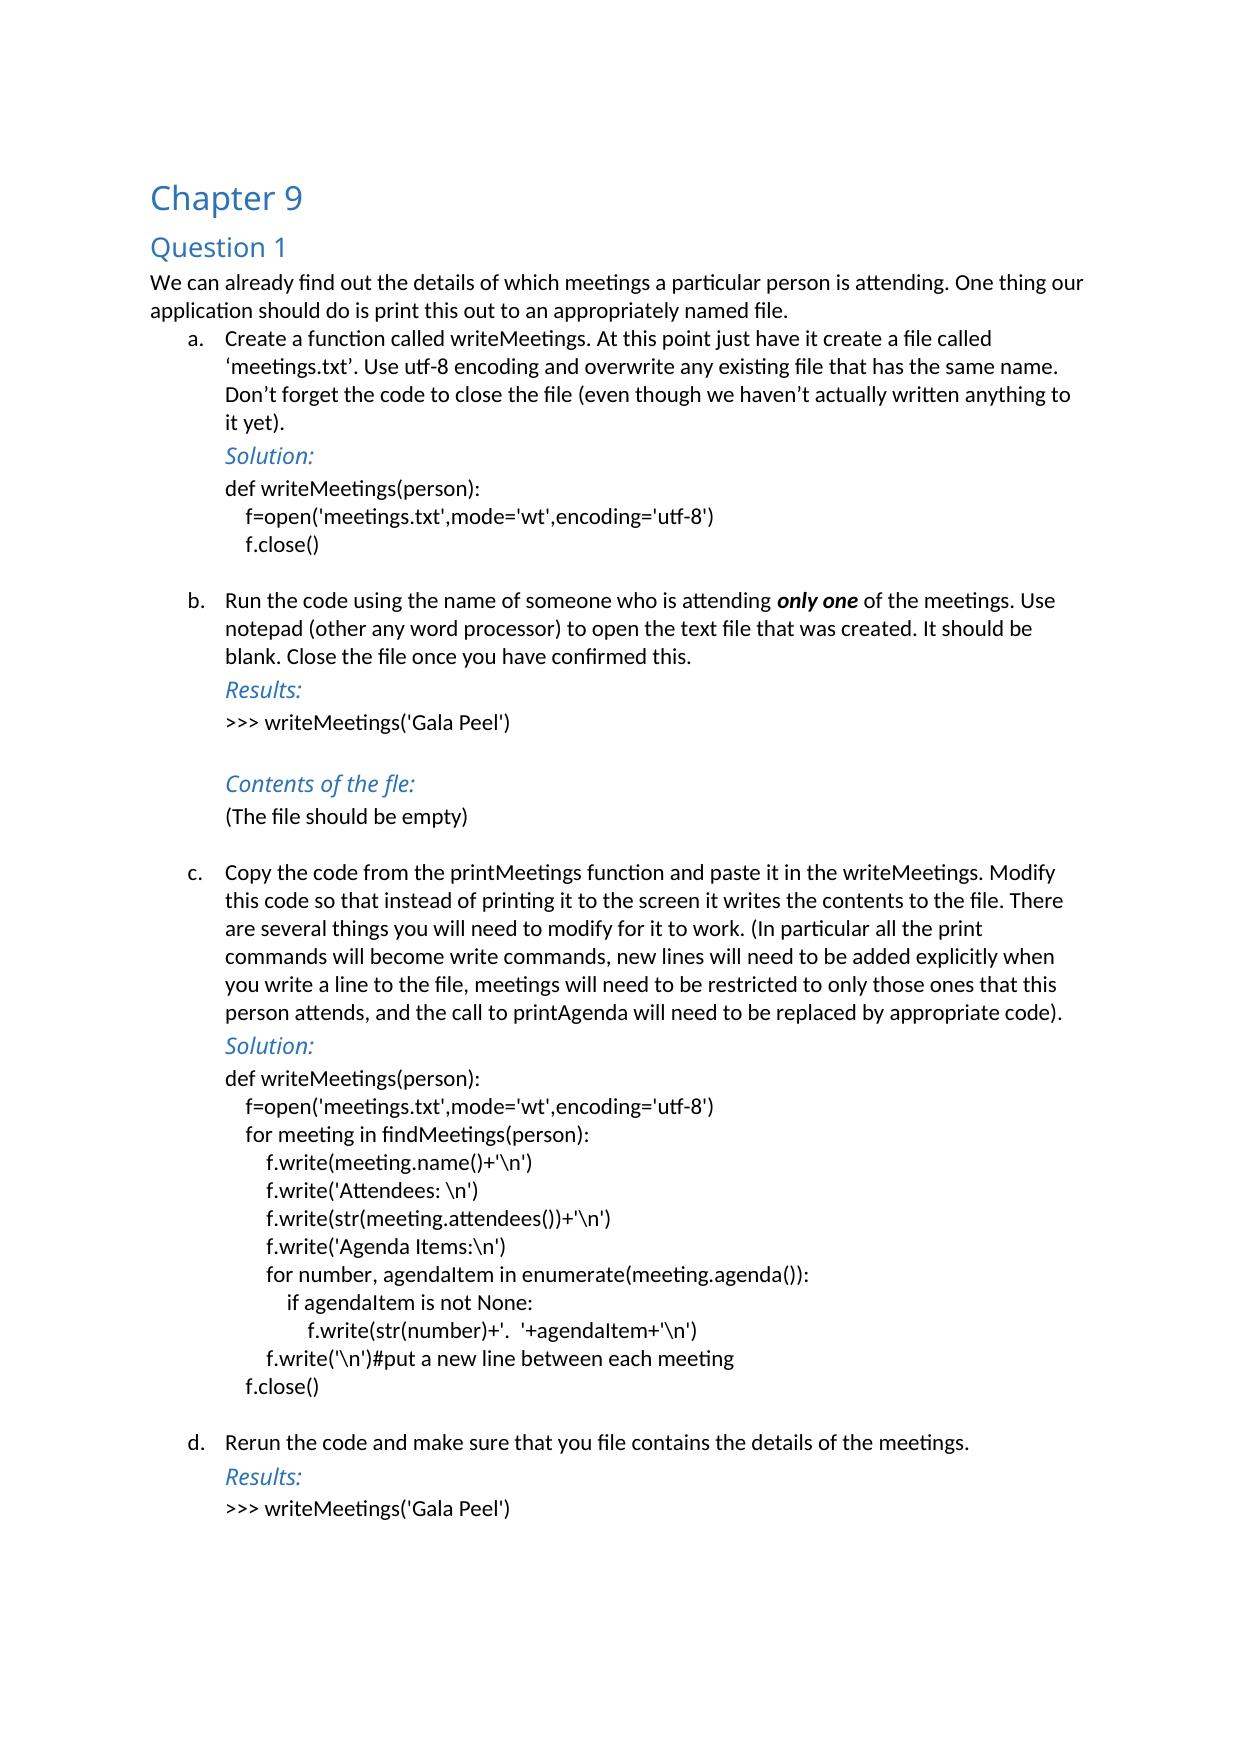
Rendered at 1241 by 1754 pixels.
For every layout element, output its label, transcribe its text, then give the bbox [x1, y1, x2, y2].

list if agendaItem is not None: [225, 1288, 1090, 1316]
subtitle Solution: [225, 1030, 1090, 1062]
list f.write('Agenda Items:\n') [225, 1232, 1090, 1260]
subtitle Solution: [225, 440, 1090, 471]
text We can already find out the details of which meetings a particular person is attending. One thing our application should do is print this out to an appropriately named file. [150, 268, 1090, 324]
list for number, agendaItem in enumerate(meeting.agenda()): [225, 1260, 1090, 1288]
list f=open('meetings.txt',mode='wt',encoding='utf-8') [225, 1092, 1090, 1120]
text >>> writeMeetings('Gala Peel') [225, 1494, 1090, 1522]
list f.write('\n')#put a new line between each meeting [225, 1344, 1090, 1372]
list f.write(meeting.name()+'\n') [225, 1148, 1090, 1176]
list (The file should be empty) [225, 802, 1090, 830]
list >>> writeMeetings('Gala Peel') [225, 708, 1090, 736]
list def writeMeetings(person): [225, 474, 1090, 502]
list Rerun the code and make sure that you file contains the details of the meetings. [187, 1428, 1090, 1456]
list def writeMeetings(person): [225, 1064, 1090, 1092]
list f.write(str(number)+'. '+agendaItem+'\n') [225, 1316, 1090, 1344]
subtitle Contents of the fle: [225, 768, 1090, 799]
list Run the code using the name of someone who is attending only one of the meetings. Use notepad (other any word processor) to open the text file that was created. It should be blank. Close the file once you have confirmed this. [187, 586, 1090, 670]
list f.write('Attendees: \n') [225, 1176, 1090, 1204]
subtitle Chapter 9 [150, 175, 1090, 220]
list for meeting in findMeetings(person): [225, 1120, 1090, 1148]
list Copy the code from the printMeetings function and paste it in the writeMeetings. Modify this code so that instead of printing it to the screen it writes the contents to the file. There are several things you will need to modify for it to work. (In particular all the print commands will become write commands, new lines will need to be added explicitly when you write a line to the file, meetings will need to be restricted to only those ones that this person attends, and the call to printAgenda will need to be replaced by appropriate code). [187, 858, 1090, 1026]
subtitle Question 1 [150, 228, 1090, 265]
list Create a function called writeMeetings. At this point just have it create a file called ‘meetings.txt’. Use utf-8 encoding and overwrite any existing file that has the same name. Don’t forget the code to close the file (even though we haven’t actually written anything to it yet). [187, 324, 1090, 436]
list f.close() [225, 530, 1090, 558]
subtitle Results: [225, 1461, 1090, 1492]
list f.write(str(meeting.attendees())+'\n') [225, 1204, 1090, 1232]
list f.close() [225, 1372, 1090, 1400]
subtitle Results: [225, 674, 1090, 706]
list f=open('meetings.txt',mode='wt',encoding='utf-8') [225, 502, 1090, 530]
